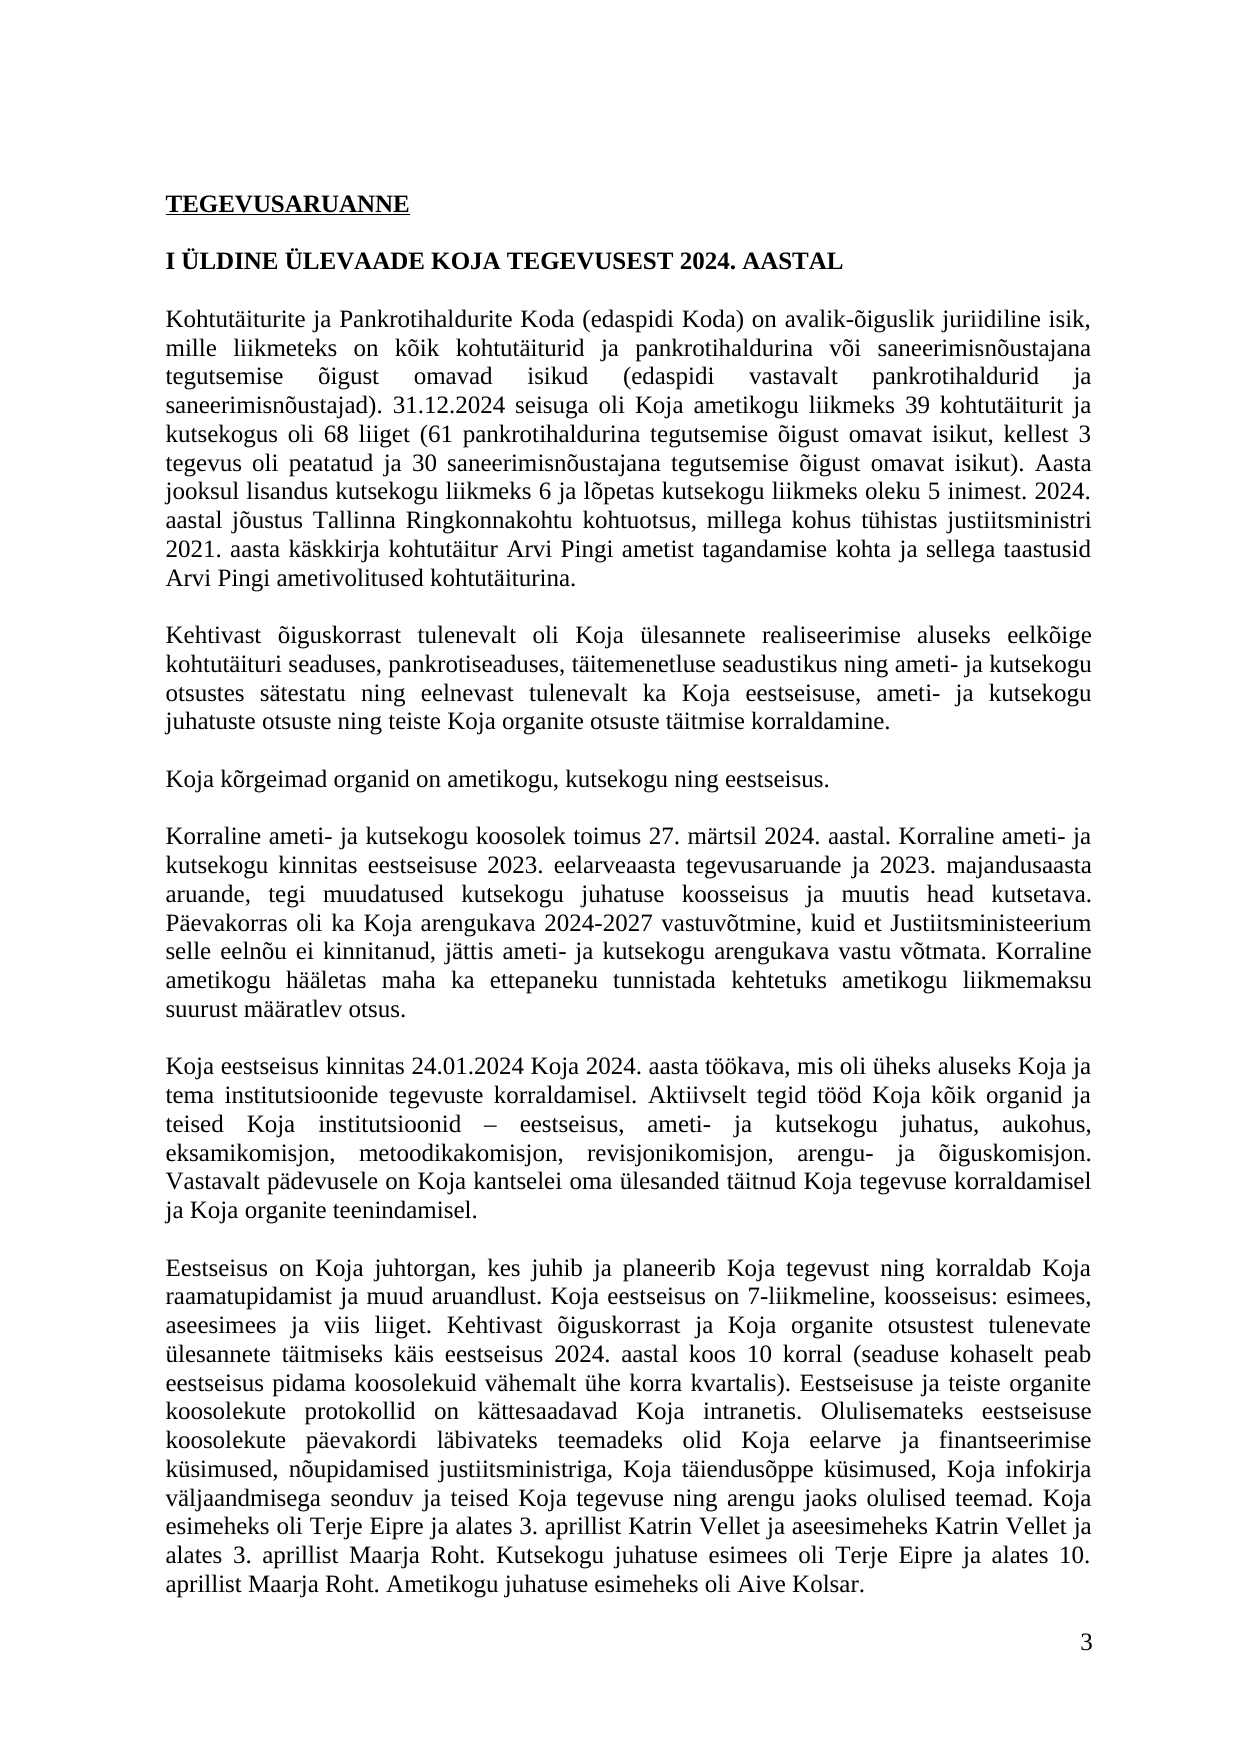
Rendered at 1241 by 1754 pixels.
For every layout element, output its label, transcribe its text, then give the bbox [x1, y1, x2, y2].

text Korraline ameti- ja kutsekogu koosolek toimus 27. märtsil 2024. aastal. Korraline ameti- ja kutsekogu kinnitas eestseisuse 2023. eelarveaasta tegevusaruande ja 2023. majandusaasta aruande, tegi muudatused kutsekogu juhatuse koosseisus ja muutis head kutsetava. Päevakorras oli ka Koja arengukava 2024-2027 vastuvõtmine, kuid et Justiitsministeerium selle eelnõu ei kinnitanud, jättis ameti- ja kutsekogu arengukava vastu võtmata. Korraline ametikogu hääletas maha ka ettepaneku tunnistada kehtetuks ametikogu liikmemaksu suurust määratlev otsus. [165, 821, 1092, 1023]
text Kohtutäiturite ja Pankrotihaldurite Koda (edaspidi Koda) on avalik-õiguslik juriidiline isik, mille liikmeteks on kõik kohtutäiturid ja pankrotihaldurina või saneerimisnõustajana tegutsemise õigust omavad isikud (edaspidi vastavalt pankrotihaldurid ja saneerimisnõustajad). 31.12.2024 seisuga oli Koja ametikogu liikmeks 39 kohtutäiturit ja kutsekogus oli 68 liiget (61 pankrotihaldurina tegutsemise õigust omavat isikut, kellest 3 tegevus oli peatatud ja 30 saneerimisnõustajana tegutsemise õigust omavat isikut). Aasta jooksul lisandus kutsekogu liikmeks 6 ja lõpetas kutsekogu liikmeks oleku 5 inimest. 2024. aastal jõustus Tallinna Ringkonnakohtu kohtuotsus, millega kohus tühistas justiitsministri 2021. aasta käskkirja kohtutäitur Arvi Pingi ametist tagandamise kohta ja sellega taastusid Arvi Pingi ametivolitused kohtutäiturina. [165, 304, 1092, 591]
text Koja kõrgeimad organid on ametikogu, kutsekogu ning eestseisus. [165, 764, 1092, 793]
text Eestseisus on Koja juhtorgan, kes juhib ja planeerib Koja tegevust ning korraldab Koja raamatupidamist ja muud aruandlust. Koja eestseisus on 7-liikmeline, koosseisus: esimees, aseesimees ja viis liiget. Kehtivast õiguskorrast ja Koja organite otsustest tulenevate ülesannete täitmiseks käis eestseisus 2024. aastal koos 10 korral (seaduse kohaselt peab eestseisus pidama koosolekuid vähemalt ühe korra kvartalis). Eestseisuse ja teiste organite koosolekute protokollid on kättesaadavad Koja intranetis. Olulisemateks eestseisuse koosolekute päevakordi läbivateks teemadeks olid Koja eelarve ja finantseerimise küsimused, nõupidamised justiitsministriga, Koja täiendusõppe küsimused, Koja infokirja väljaandmisega seonduv ja teised Koja tegevuse ning arengu jaoks olulised teemad. Koja esimeheks oli Terje Eipre ja alates 3. aprillist Katrin Vellet ja aseesimeheks Katrin Vellet ja alates 3. aprillist Maarja Roht. Kutsekogu juhatuse esimees oli Terje Eipre ja alates 10. aprillist Maarja Roht. Ametikogu juhatuse esimeheks oli Aive Kolsar. [165, 1253, 1092, 1598]
subtitle Kehtivast õiguskorrast tulenevalt oli Koja ülesannete realiseerimise aluseks eelkõige kohtutäituri seaduses, pankrotiseaduses, täitemenetluse seadustikus ning ameti- ja kutsekogu otsustes sätestatu ning eelnevast tulenevalt ka Koja eestseisuse, ameti- ja kutsekogu juhatuste otsuste ning teiste Koja organite otsuste täitmise korraldamine. [165, 620, 1092, 735]
subtitle I ÜLDINE ÜLEVAADE KOJA TEGEVUSEST 2024. AASTAL [165, 246, 1092, 275]
text TEGEVUSARUANNE [165, 189, 1092, 246]
text Koja eestseisus kinnitas 24.01.2024 Koja 2024. aasta töökava, mis oli üheks aluseks Koja ja tema institutsioonide tegevuste korraldamisel. Aktiivselt tegid tööd Koja kõik organid ja teised Koja institutsioonid – eestseisus, ameti- ja kutsekogu juhatus, aukohus, eksamikomisjon, metoodikakomisjon, revisjonikomisjon, arengu- ja õiguskomisjon. Vastavalt pädevusele on Koja kantselei oma ülesanded täitnud Koja tegevuse korraldamisel ja Koja organite teenindamisel. [165, 1051, 1092, 1224]
